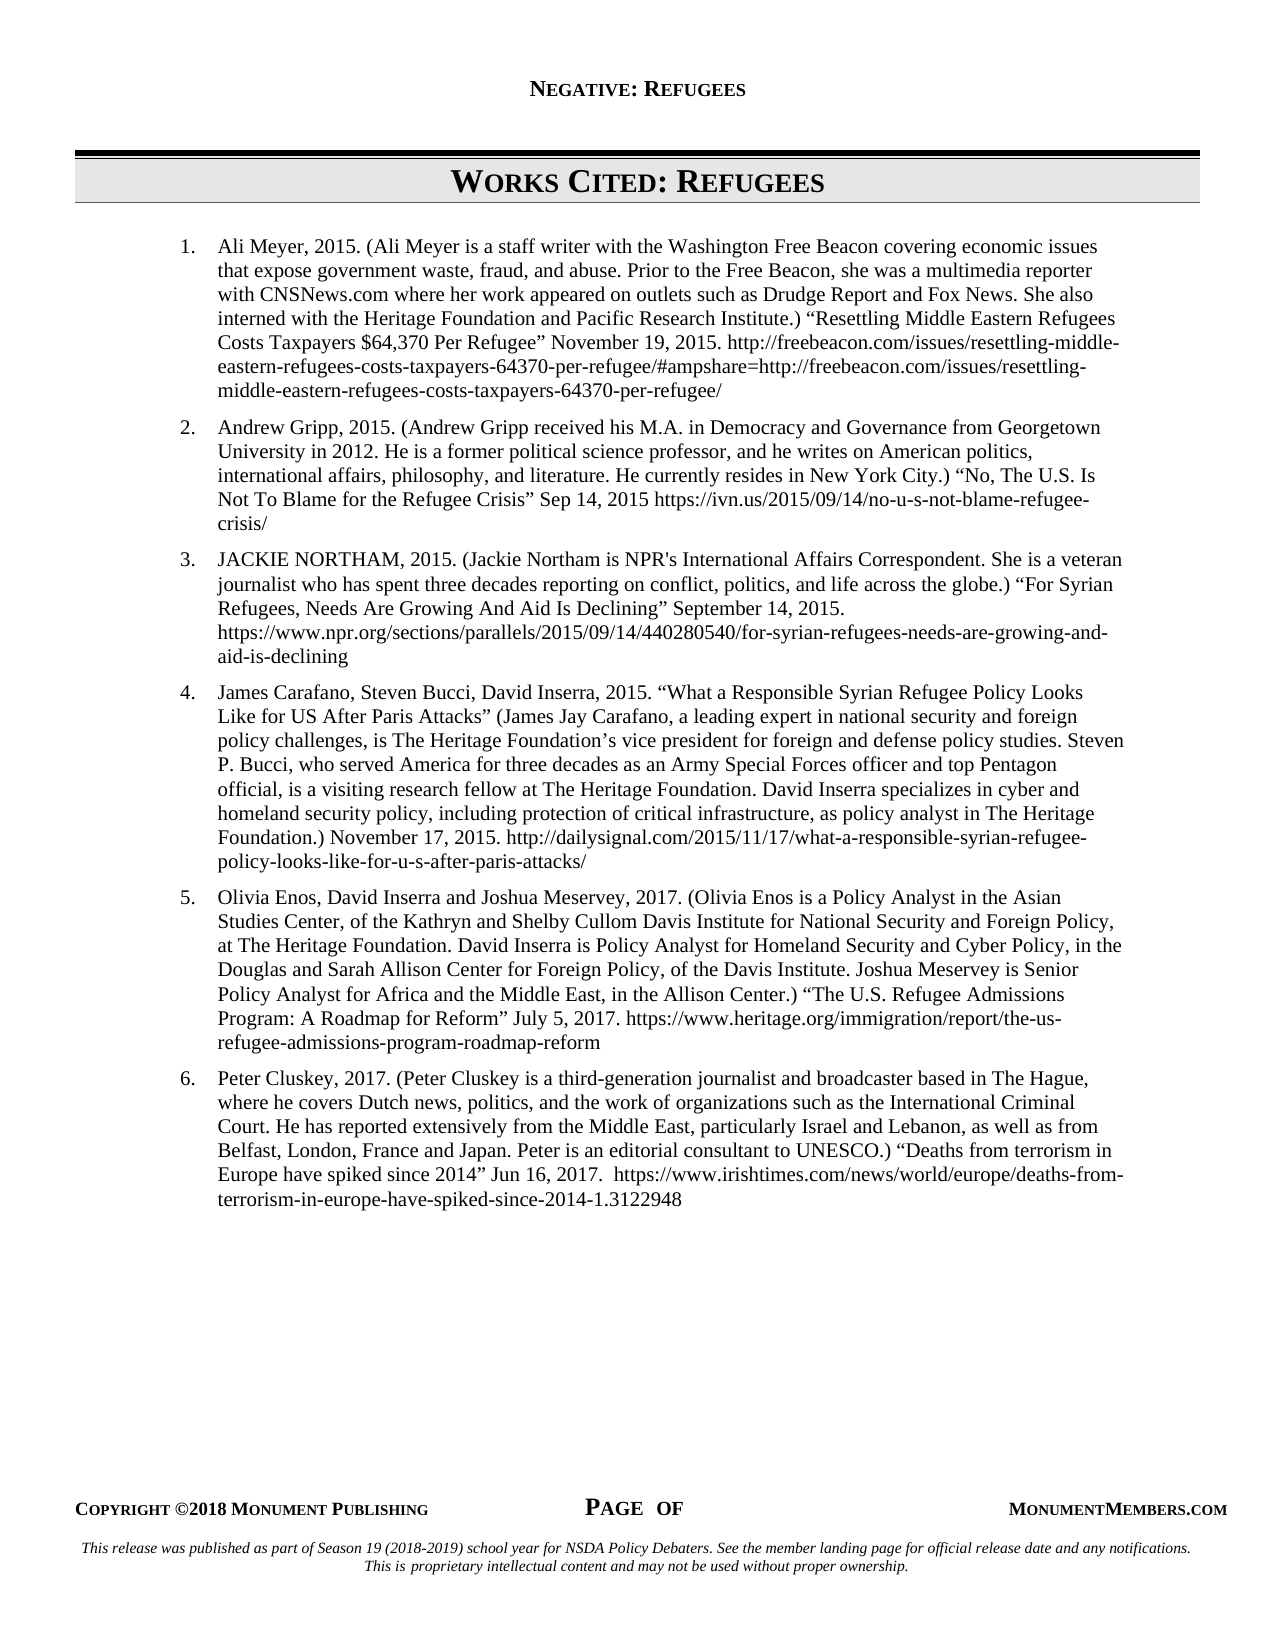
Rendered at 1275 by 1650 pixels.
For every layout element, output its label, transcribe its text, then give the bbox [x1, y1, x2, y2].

list Peter Cluskey, 2017. (Peter Cluskey is a third-generation journalist and broadcaster based in The Hague, where he covers Dutch news, politics, and the work of organizations such as the International Criminal Court. He has reported extensively from the Middle East, particularly Israel and Lebanon, as well as from Belfast, London, France and Japan. Peter is an editorial consultant to UNESCO.) “Deaths from terrorism in Europe have spiked since 2014” Jun 16, 2017. https://www.irishtimes.com/news/world/europe/deaths-from-terrorism-in-europe-have-spiked-since-2014-1.3122948 [180, 1066, 1125, 1211]
list JACKIE NORTHAM, 2015. (Jackie Northam is NPR's International Affairs Correspondent. She is a veteran journalist who has spent three decades reporting on conflict, politics, and life across the globe.) “For Syrian Refugees, Needs Are Growing And Aid Is Declining” September 14, 2015. https://www.npr.org/sections/parallels/2015/09/14/440280540/for-syrian-refugees-needs-are-growing-and-aid-is-declining [180, 547, 1125, 668]
list Andrew Gripp, 2015. (Andrew Gripp received his M.A. in Democracy and Governance from Georgetown University in 2012. He is a former political science professor, and he writes on American politics, international affairs, philosophy, and literature. He currently resides in New York City.) “No, The U.S. Is Not To Blame for the Refugee Crisis” Sep 14, 2015 https://ivn.us/2015/09/14/no-u-s-not-blame-refugee-crisis/ [180, 414, 1125, 535]
list Olivia Enos, David Inserra and Joshua Meservey, 2017. (Olivia Enos is a Policy Analyst in the Asian Studies Center, of the Kathryn and Shelby Cullom Davis Institute for National Security and Foreign Policy, at The Heritage Foundation. David Inserra is Policy Analyst for Homeland Security and Cyber Policy, in the Douglas and Sarah Allison Center for Foreign Policy, of the Davis Institute. Joshua Meservey is Senior Policy Analyst for Africa and the Middle East, in the Allison Center.) “The U.S. Refugee Admissions Program: A Roadmap for Reform” July 5, 2017. https://www.heritage.org/immigration/report/the-us-refugee-admissions-program-roadmap-reform [180, 885, 1125, 1054]
list Ali Meyer, 2015. (Ali Meyer is a staff writer with the Washington Free Beacon covering economic issues that expose government waste, fraud, and abuse. Prior to the Free Beacon, she was a multimedia reporter with CNSNews.com where her work appeared on outlets such as Drudge Report and Fox News. She also interned with the Heritage Foundation and Pacific Research Institute.) “Resettling Middle Eastern Refugees Costs Taxpayers $64,370 Per Refugee” November 19, 2015. http://freebeacon.com/issues/resettling-middle-eastern-refugees-costs-taxpayers-64370-per-refugee/#ampshare=http://freebeacon.com/issues/resettling-middle-eastern-refugees-costs-taxpayers-64370-per-refugee/ [180, 234, 1125, 402]
list James Carafano, Steven Bucci, David Inserra, 2015. “What a Responsible Syrian Refugee Policy Looks Like for US After Paris Attacks” (James Jay Carafano, a leading expert in national security and foreign policy challenges, is The Heritage Foundation’s vice president for foreign and defense policy studies. Steven P. Bucci, who served America for three decades as an Army Special Forces officer and top Pentagon official, is a visiting research fellow at The Heritage Foundation. David Inserra specializes in cyber and homeland security policy, including protection of critical infrastructure, as policy analyst in The Heritage Foundation.) November 17, 2015. http://dailysignal.com/2015/11/17/what-a-responsible-syrian-refugee-policy-looks-like-for-u-s-after-paris-attacks/ [180, 680, 1125, 873]
title Works Cited: Refugees [75, 159, 1200, 202]
